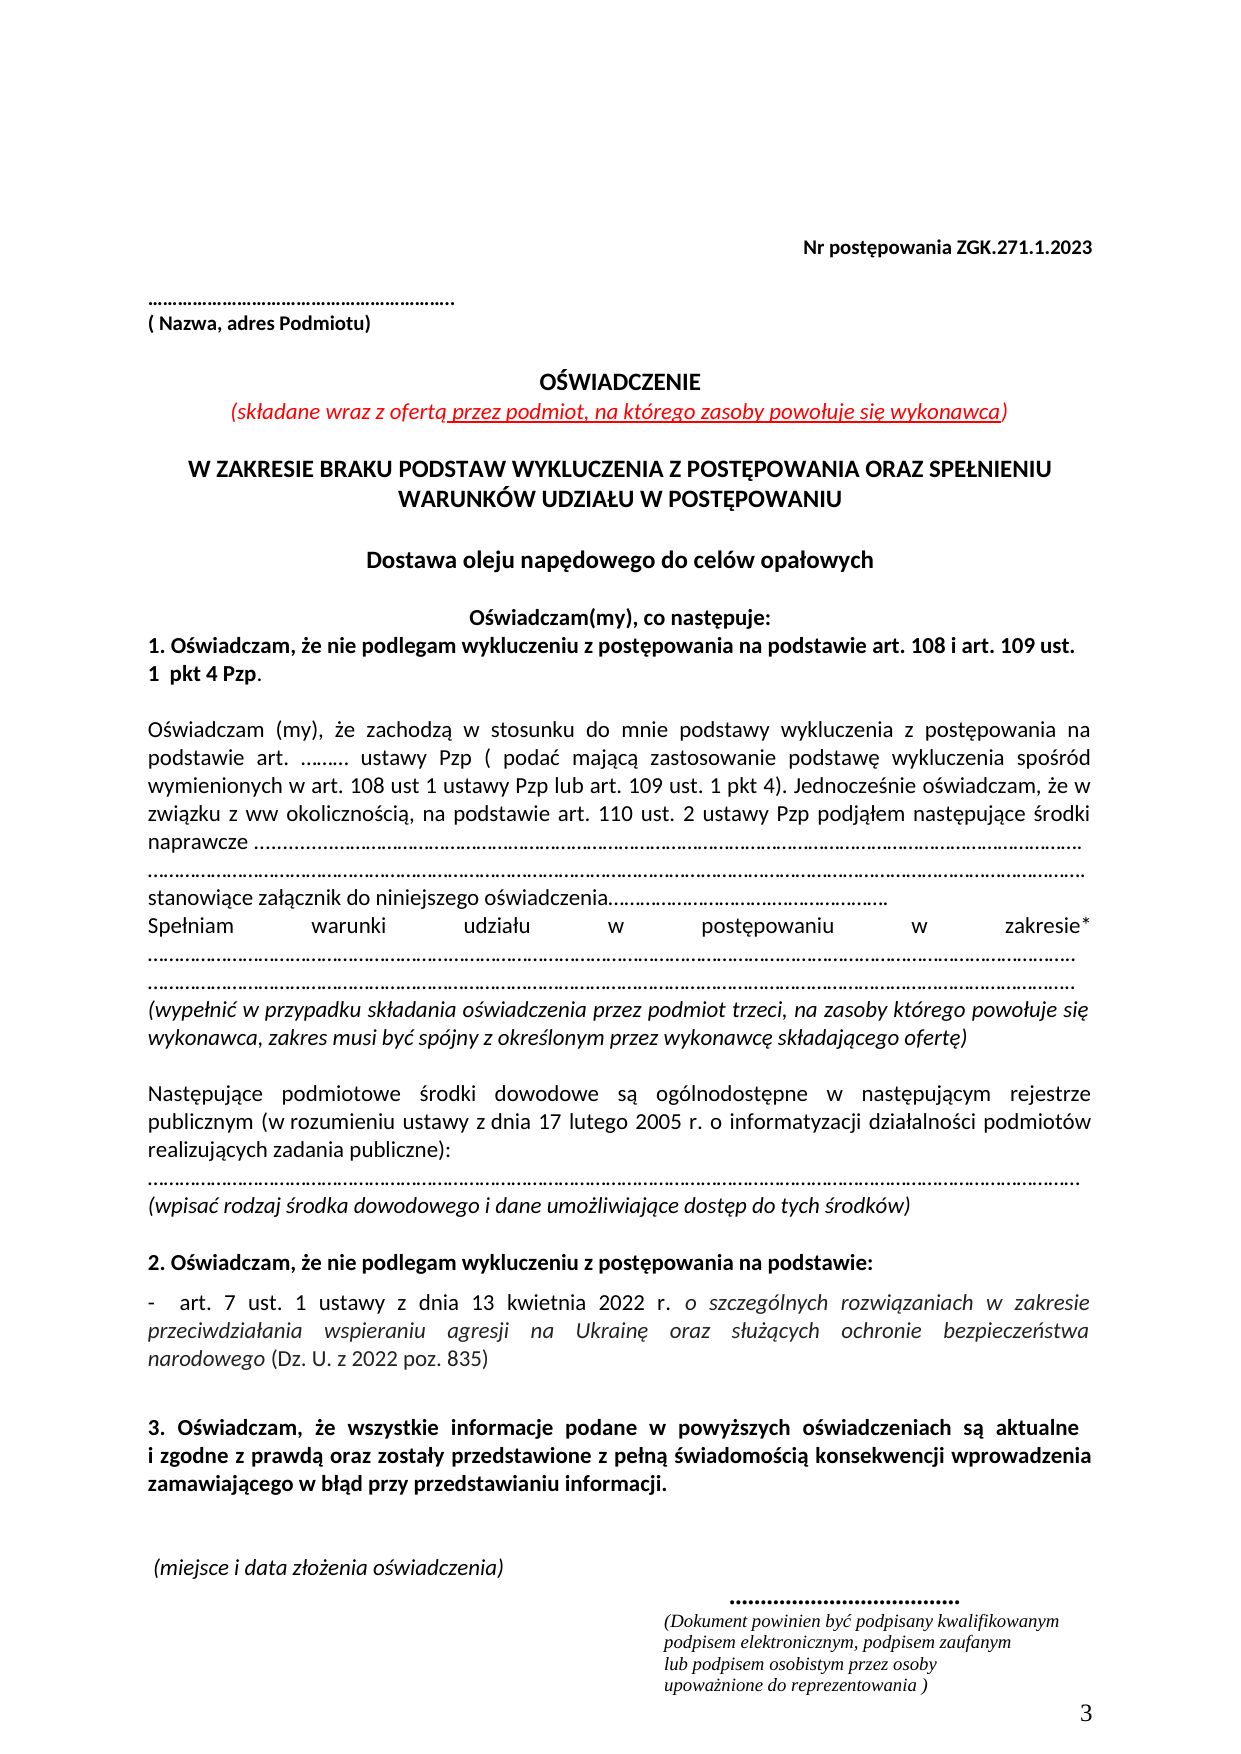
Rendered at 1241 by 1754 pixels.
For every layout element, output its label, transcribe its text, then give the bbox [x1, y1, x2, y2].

text - art. 7 ust. 1 ustawy z dnia 13 kwietnia 2022 r. o szczególnych rozwiązaniach w zakresie przeciwdziałania wspieraniu agresji na Ukrainę oraz służących ochronie bezpieczeństwa narodowego (Dz. U. z 2022 poz. 835) [148, 1288, 1092, 1372]
text W ZAKRESIE BRAKU PODSTAW WYKLUCZENIA Z POSTĘPOWANIA ORAZ SPEŁNIENIU WARUNKÓW UDZIAŁU W POSTĘPOWANIU [148, 453, 1092, 514]
text OŚWIADCZENIE [148, 366, 1092, 397]
text lub podpisem osobistym przez osoby [590, 1653, 1092, 1674]
text (miejsce i data złożenia oświadczenia) [148, 1553, 1092, 1581]
text ……………………………………………………………………………………………………………………………………………………………. [148, 855, 1092, 883]
text Oświadczam, że wszystkie informacje podane w powyższych oświadczeniach są aktualne i zgodne z prawdą oraz zostały przedstawione z pełną świadomością konsekwencji wprowadzenia zamawiającego w błąd przy przedstawianiu informacji. [148, 1413, 1092, 1497]
text …………………………………………………………………………………………………………………………………………………………… [148, 1163, 1092, 1192]
text 2. Oświadczam, że nie podlegam wykluczeniu z postępowania na podstawie: [148, 1248, 1092, 1276]
text (Dokument powinien być podpisany kwalifikowanym [590, 1609, 1092, 1631]
text Oświadczam (my), że zachodzą w stosunku do mnie podstawy wykluczenia z postępowania na podstawie art. ……… ustawy Pzp ( podać mającą zastosowanie podstawę wykluczenia spośród wymienionych w art. 108 ust 1 ustawy Pzp lub art. 109 ust. 1 pkt 4). Jednocześnie oświadczam, że w związku z ww okolicznością, na podstawie art. 110 ust. 2 ustawy Pzp podjąłem następujące środki naprawcze ..............……………………………………………………………………………………………………………………………. [148, 715, 1092, 855]
text …………………………………………………….. [148, 285, 1092, 311]
text (wpisać rodzaj środka dowodowego i dane umożliwiające dostęp do tych środków) [148, 1192, 1092, 1219]
text ( Nazwa, adres Podmiotu) [148, 311, 1092, 336]
text (wypełnić w przypadku składania oświadczenia przez podmiot trzeci, na zasoby którego powołuje się wykonawca, zakres musi być spójny z określonym przez wykonawcę składającego ofertę) [148, 995, 1092, 1051]
text ………………………………………………………………………………………………………………………………………………………….. [148, 967, 1092, 995]
text podpisem elektronicznym, podpisem zaufanym [664, 1631, 1092, 1653]
text 1. Oświadczam, że nie podlegam wykluczeniu z postępowania na podstawie art. 108 i art. 109 ust. 1 pkt 4 Pzp. [148, 631, 1092, 687]
text Nr postępowania ZGK.271.1.2023 [148, 234, 1092, 260]
text astępujące podmiotowe środki dowodowe są ogólnodostępne w następującym rejestrze publicznym (w rozumieniu ustawy z dnia 17 lutego 2005 r. o informatyzacji działalności podmiotów realizujących zadania publiczne): [148, 1079, 1092, 1163]
text ..................................... [148, 1581, 1092, 1609]
text stanowiące załącznik do niniejszego oświadczenia………………………….…………………. [148, 883, 1092, 911]
text Dostawa oleju napędowego do celów opałowych [148, 544, 1092, 575]
text (składane wraz z ofertą przez podmiot, na którego zasoby powołuje się wykonawca) [148, 397, 1092, 425]
text pełniam warunki udziału w postępowaniu w zakresie* ………………………………………………………………………………………………………………………………………………………….. [148, 911, 1092, 967]
text Oświadczam(my), co następuje: [148, 603, 1092, 631]
text upoważnione do reprezentowania ) [590, 1674, 1092, 1696]
